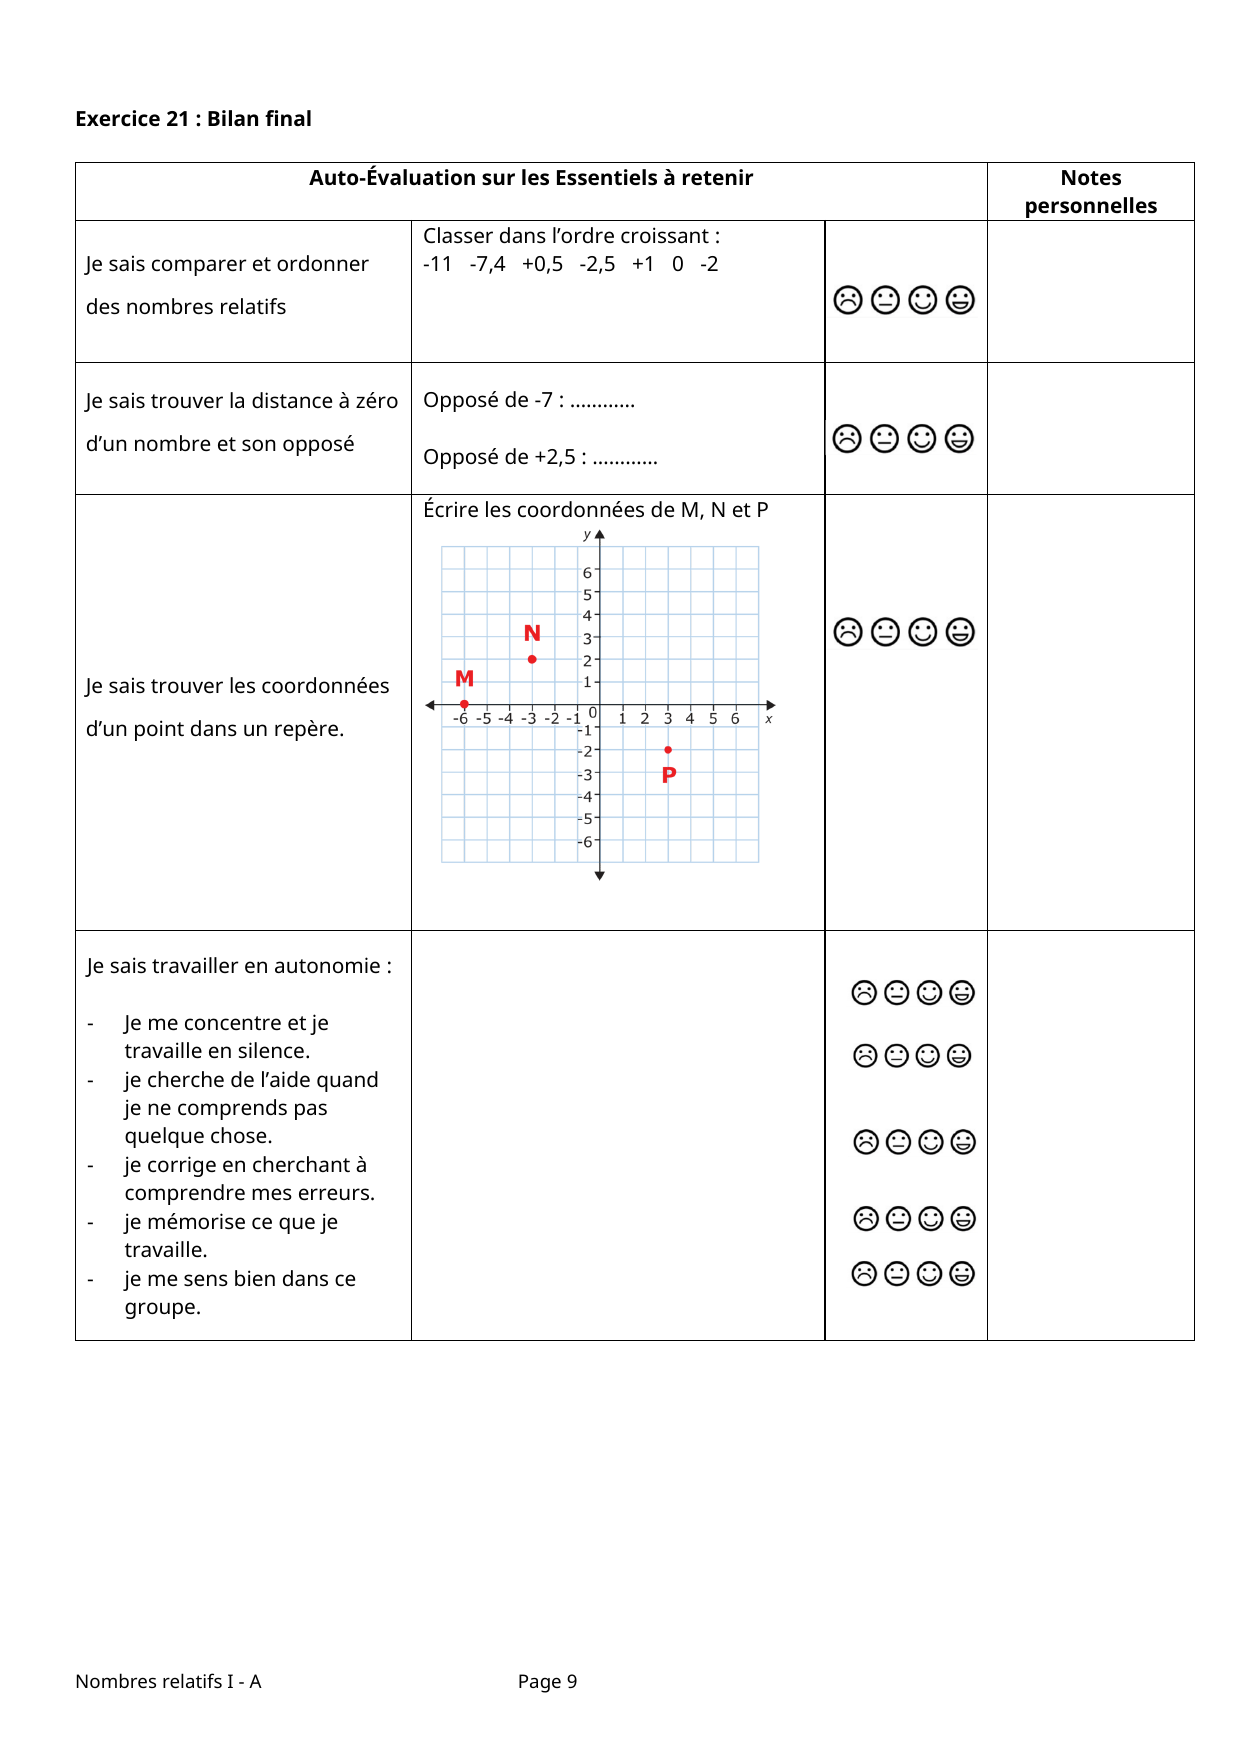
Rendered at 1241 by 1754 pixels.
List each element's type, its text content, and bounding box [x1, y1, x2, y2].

picture [845, 977, 977, 1009]
picture [847, 1040, 974, 1071]
table_header Auto-Évaluation sur les Essentiels à retenir [76, 163, 987, 220]
table_cell Je sais trouver les coordonnées d’un point dans un repère. [76, 495, 411, 930]
table_cell Classer dans l’ordre croissant : -11 -7,4 +0,5 -2,5 +1 0 -2 [412, 221, 824, 362]
picture [425, 526, 782, 887]
picture [825, 420, 977, 457]
table_cell [826, 931, 987, 1340]
table_cell [826, 495, 987, 930]
table_cell Je sais trouver la distance à zéro d’un nombre et son opposé [76, 363, 411, 494]
table_cell [988, 495, 1194, 930]
table_cell [988, 221, 1194, 362]
table_cell Je sais travailler en autonomie : Je me concentre et je travaille en silence. je cherche de l’aide quand je ne comprends pas quelque chose. je corrige en cherchant à comprendre mes erreurs. je mémorise ce que je travaille. je me sens bien dans ce groupe. [76, 931, 411, 1340]
table_cell [412, 931, 824, 1340]
picture [845, 1257, 977, 1289]
picture [826, 281, 978, 318]
table_cell Écrire les coordonnées de M, N et P [412, 495, 824, 930]
table_cell [988, 363, 1194, 494]
table_header Notes personnelles [988, 163, 1194, 220]
text Exercice 21 : Bilan final [75, 104, 1165, 133]
picture [847, 1126, 979, 1158]
picture [826, 614, 978, 651]
picture [847, 1202, 979, 1234]
table_cell [826, 363, 987, 494]
table_cell Opposé de -7 : ………… Opposé de +2,5 : ………… [412, 363, 824, 494]
table_cell [988, 931, 1194, 1340]
table_cell [826, 221, 987, 362]
table_cell Je sais comparer et ordonner des nombres relatifs [76, 221, 411, 362]
